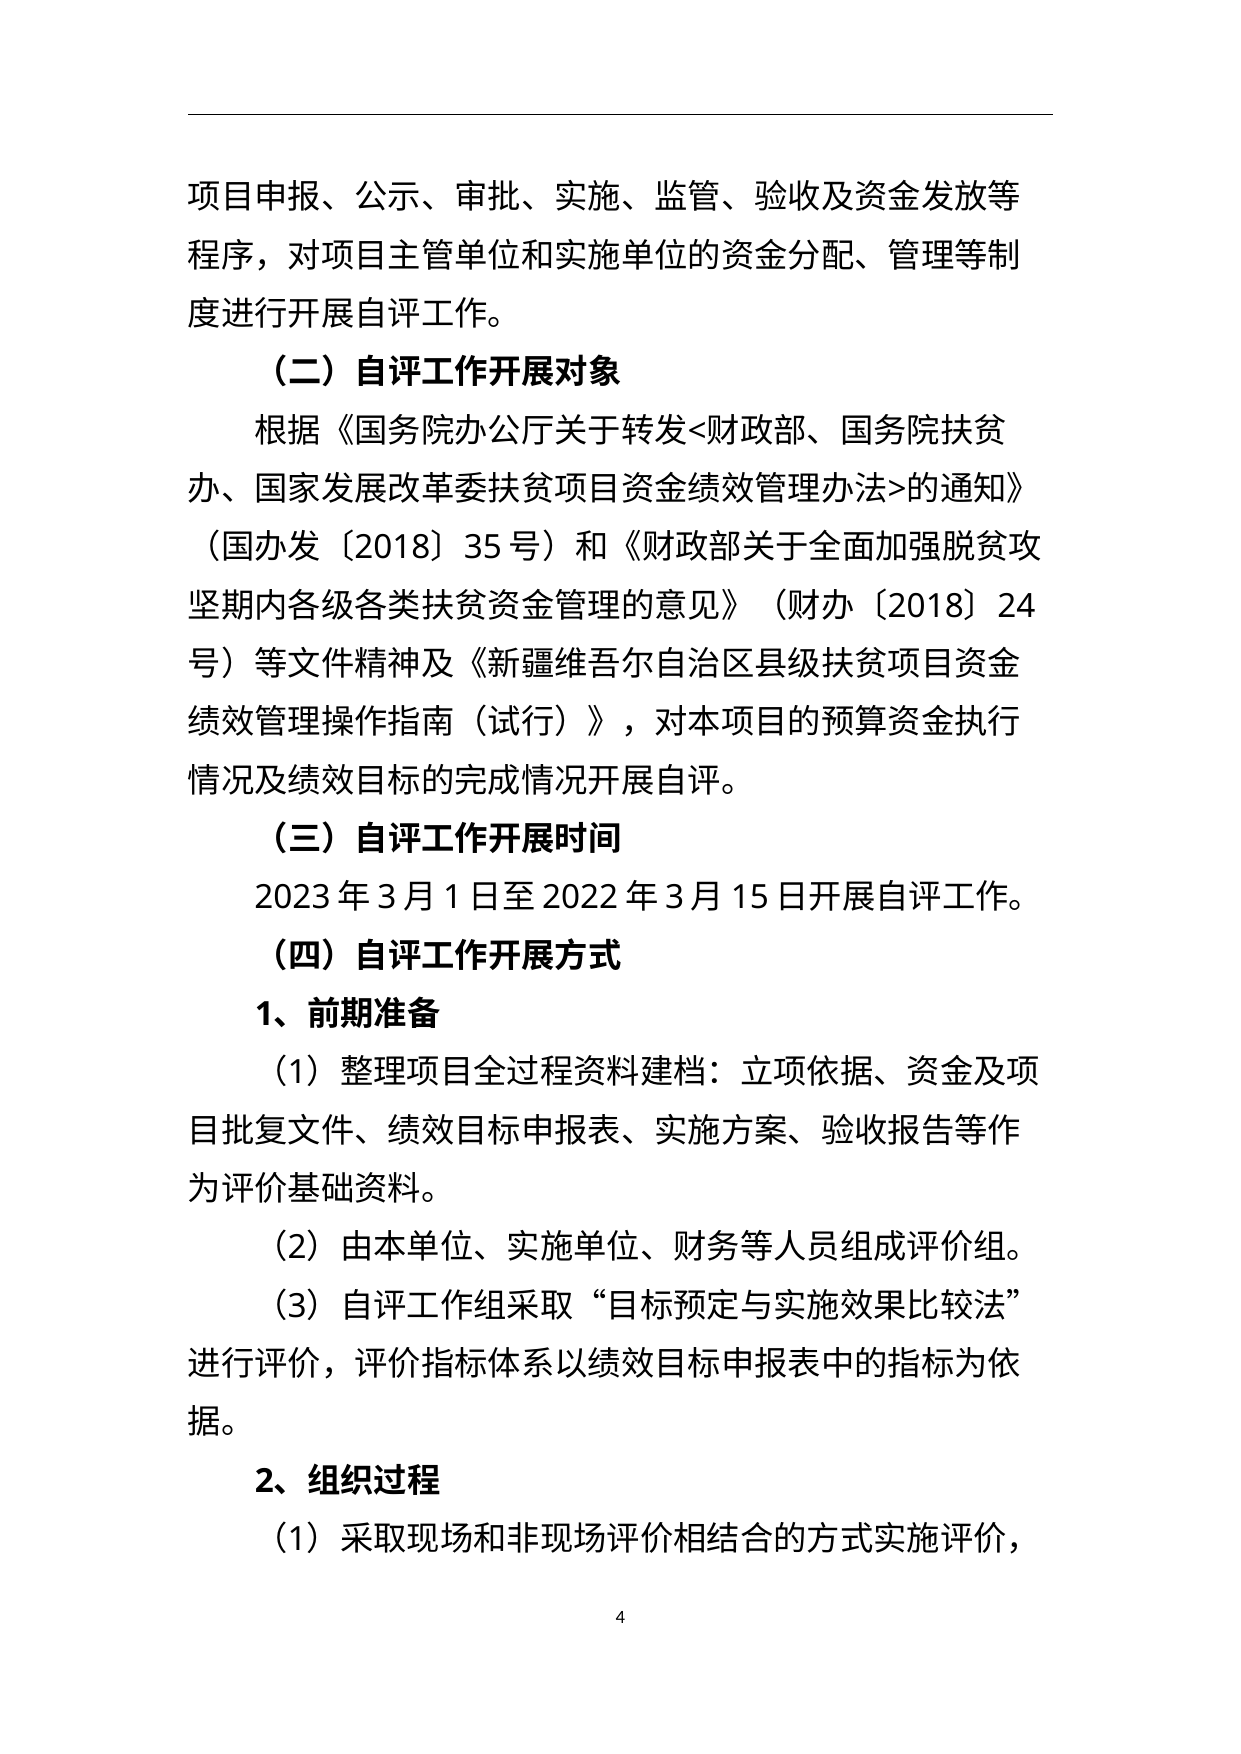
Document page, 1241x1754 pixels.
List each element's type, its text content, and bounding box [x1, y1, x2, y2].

text （二）自评工作开展对象 [187, 337, 1053, 395]
text （三）自评工作开展时间 [187, 804, 1053, 862]
text 1、前期准备 [187, 979, 1053, 1037]
text （1）整理项目全过程资料建档：立项依据、资金及项目批复文件、绩效目标申报表、实施方案、验收报告等作为评价基础资料。 [187, 1037, 1053, 1212]
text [187, 162, 1053, 337]
text 根据《国务院办公厅关于转发<财政部、国务院扶贫办、国家发展改革委扶贫项目资金绩效管理办法>的通知》（国办发〔2018〕35号）和《财政部关于全面加强脱贫攻坚期内各级各类扶贫资金管理的意见》（财办〔2018〕24号）等文件精神及《新疆维吾尔自治区县级扶贫项目资金绩效管理操作指南（试行）》，对本项目的预算资金执行情况及绩效目标的完成情况开展自评。 [187, 395, 1053, 804]
text 2023年3月1日至2022年3月15日开展自评工作。 [187, 862, 1053, 920]
text 2、组织过程 [187, 1445, 1053, 1504]
text （2）由本单位、实施单位、财务等人员组成评价组。 [187, 1212, 1053, 1270]
text （四）自评工作开展方式 [187, 920, 1053, 979]
text （3）自评工作组采取“目标预定与实施效果比较法”进行评价，评价指标体系以绩效目标申报表中的指标为依据。 [187, 1270, 1053, 1445]
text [187, 1504, 1053, 1562]
